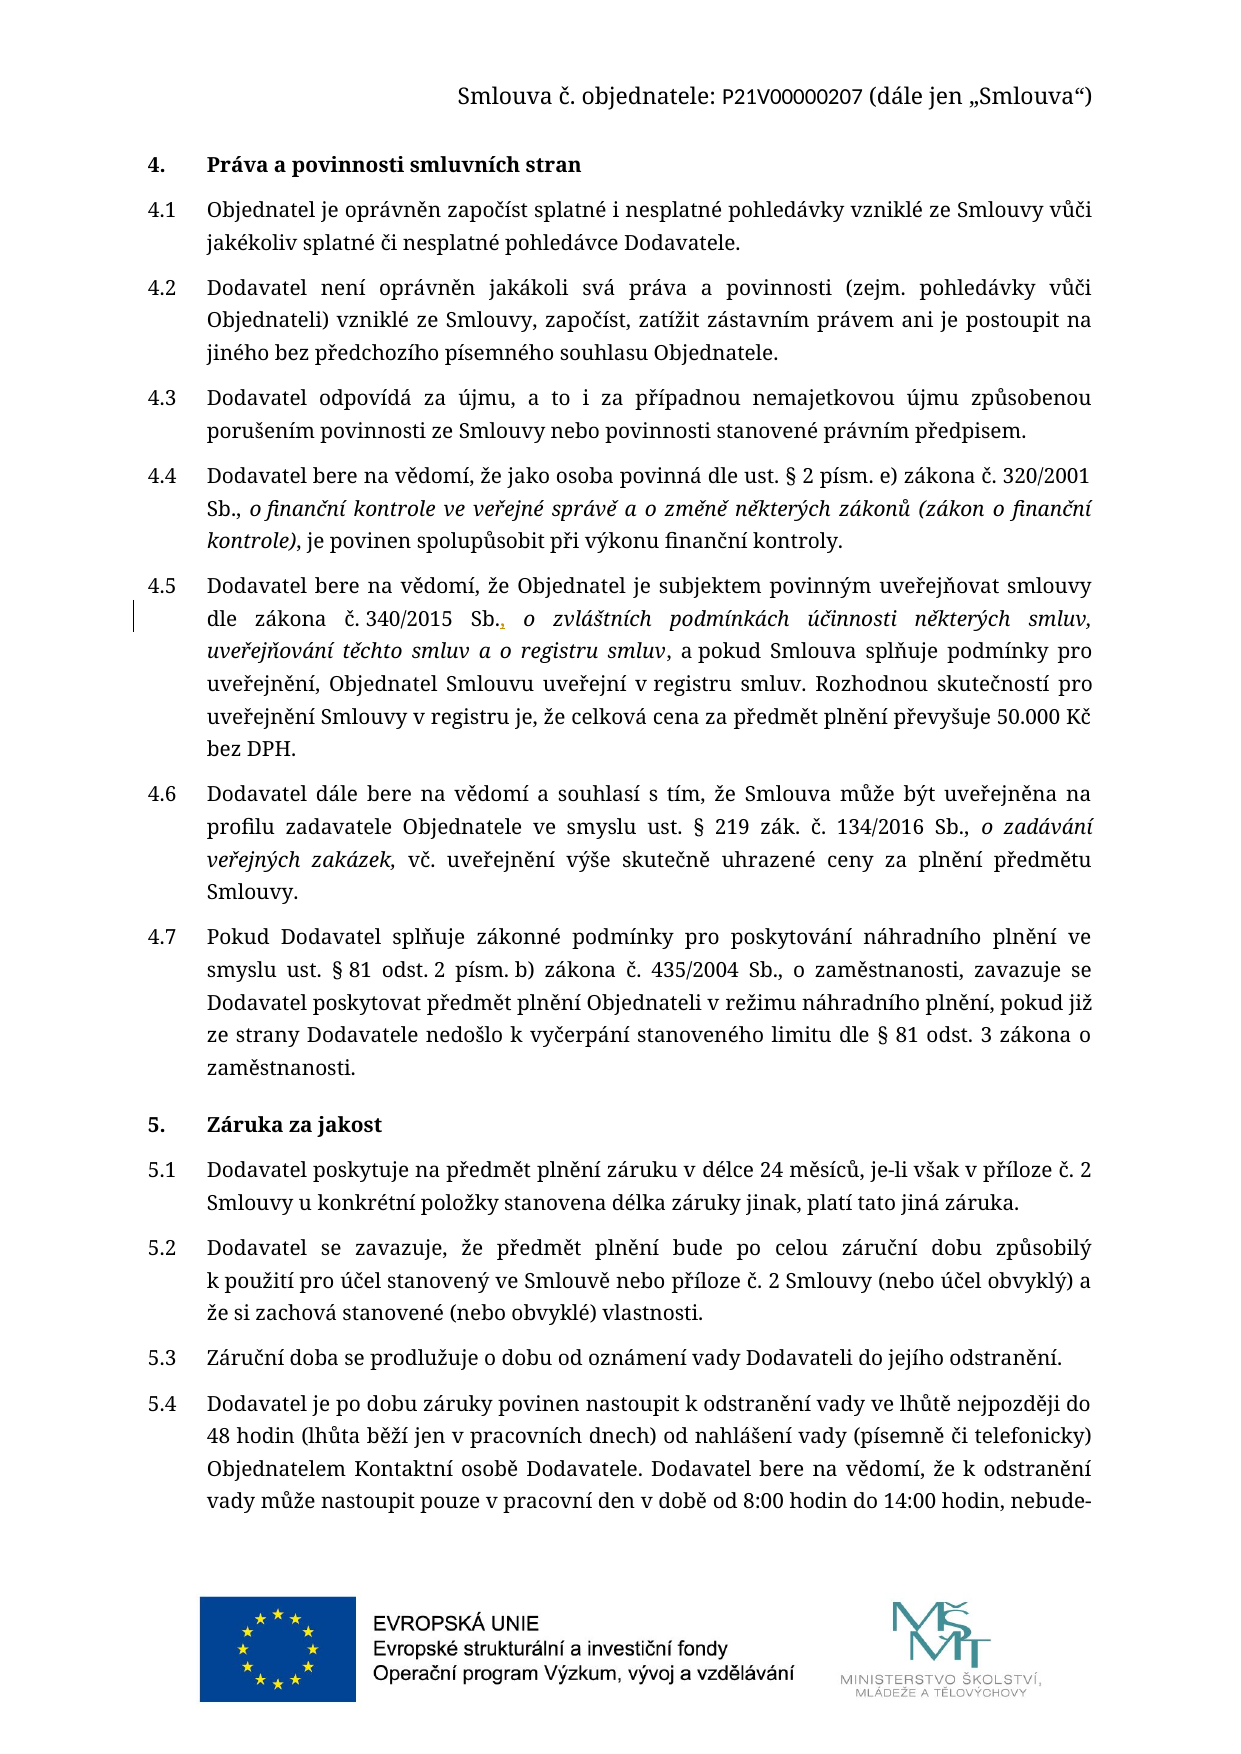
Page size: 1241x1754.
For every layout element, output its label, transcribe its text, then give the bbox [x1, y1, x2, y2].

list Dodavatel není oprávněn jakákoli svá práva a povinnosti (zejm. pohledávky vůči Objednateli) vzniklé ze Smlouvy, započíst, zatížit zástavním právem ani je postoupit na jiného bez předchozího písemného souhlasu Objednatele. [148, 273, 1093, 367]
list Dodavatel odpovídá za újmu, a to i za případnou nemajetkovou újmu způsobenou porušením povinnosti ze Smlouvy nebo povinnosti stanovené právním předpisem. [148, 383, 1093, 444]
list Dodavatel bere na vědomí, že jako osoba povinná dle ust. § 2 písm. e) zákona č. 320/2001 Sb., o finanční kontrole ve veřejné správě a o změně některých zákonů (zákon o finanční kontrole), je povinen spolupůsobit při výkonu finanční kontroly. [148, 461, 1093, 555]
list Práva a povinnosti smluvních stran [148, 150, 1093, 179]
picture [147, 1544, 1093, 1754]
list Dodavatel poskytuje na předmět plnění záruku v délce 24 měsíců, je-li však v příloze č. 2 Smlouvy u konkrétní položky stanovena délka záruky jinak, platí tato jiná záruka. [148, 1156, 1093, 1217]
list Záruka za jakost [148, 1110, 1093, 1139]
list Dodavatel dále bere na vědomí a souhlasí s tím, že Smlouva může být uveřejněna na profilu zadavatele Objednatele ve smyslu ust. § 219 zák. č. 134/2016 Sb., o zadávání veřejných zakázek, vč. uveřejnění výše skutečně uhrazené ceny za plnění předmětu Smlouvy. [148, 779, 1093, 906]
list Záruční doba se prodlužuje o dobu od oznámení vady Dodavateli do jejího odstranění. [148, 1343, 1093, 1372]
list Dodavatel se zavazuje, že předmět plnění bude po celou záruční dobu způsobilý k použití pro účel stanovený ve Smlouvě nebo příloze č. 2 Smlouvy (nebo účel obvyklý) a že si zachová stanovené (nebo obvyklé) vlastnosti. [148, 1233, 1093, 1327]
list Dodavatel bere na vědomí, že Objednatel je subjektem povinným uveřejňovat smlouvy dle zákona č. 340/2015 Sb. o zvláštních podmínkách účinnosti některých smluv, uveřejňování těchto smluv a o registru smluv, a pokud Smlouva splňuje podmínky pro uveřejnění, Objednatel Smlouvu uveřejní v registru smluv. Rozhodnou skutečností pro uveřejnění Smlouvy v registru je, že celková cena za předmět plnění převyšuje 50.000 Kč bez DPH. [148, 571, 1093, 763]
list Pokud Dodavatel splňuje zákonné podmínky pro poskytování náhradního plnění ve smyslu ust. § 81 odst. 2 písm. b) zákona č. 435/2004 Sb., o zaměstnanosti, zavazuje se Dodavatel poskytovat předmět plnění Objednateli v režimu náhradního plnění, pokud již ze strany Dodavatele nedošlo k vyčerpání stanoveného limitu dle § 81 odst. 3 zákona o zaměstnanosti. [148, 922, 1093, 1081]
list Objednatel je oprávněn započíst splatné i nesplatné pohledávky vzniklé ze Smlouvy vůči jakékoliv splatné či nesplatné pohledávce Dodavatele. [148, 195, 1093, 256]
